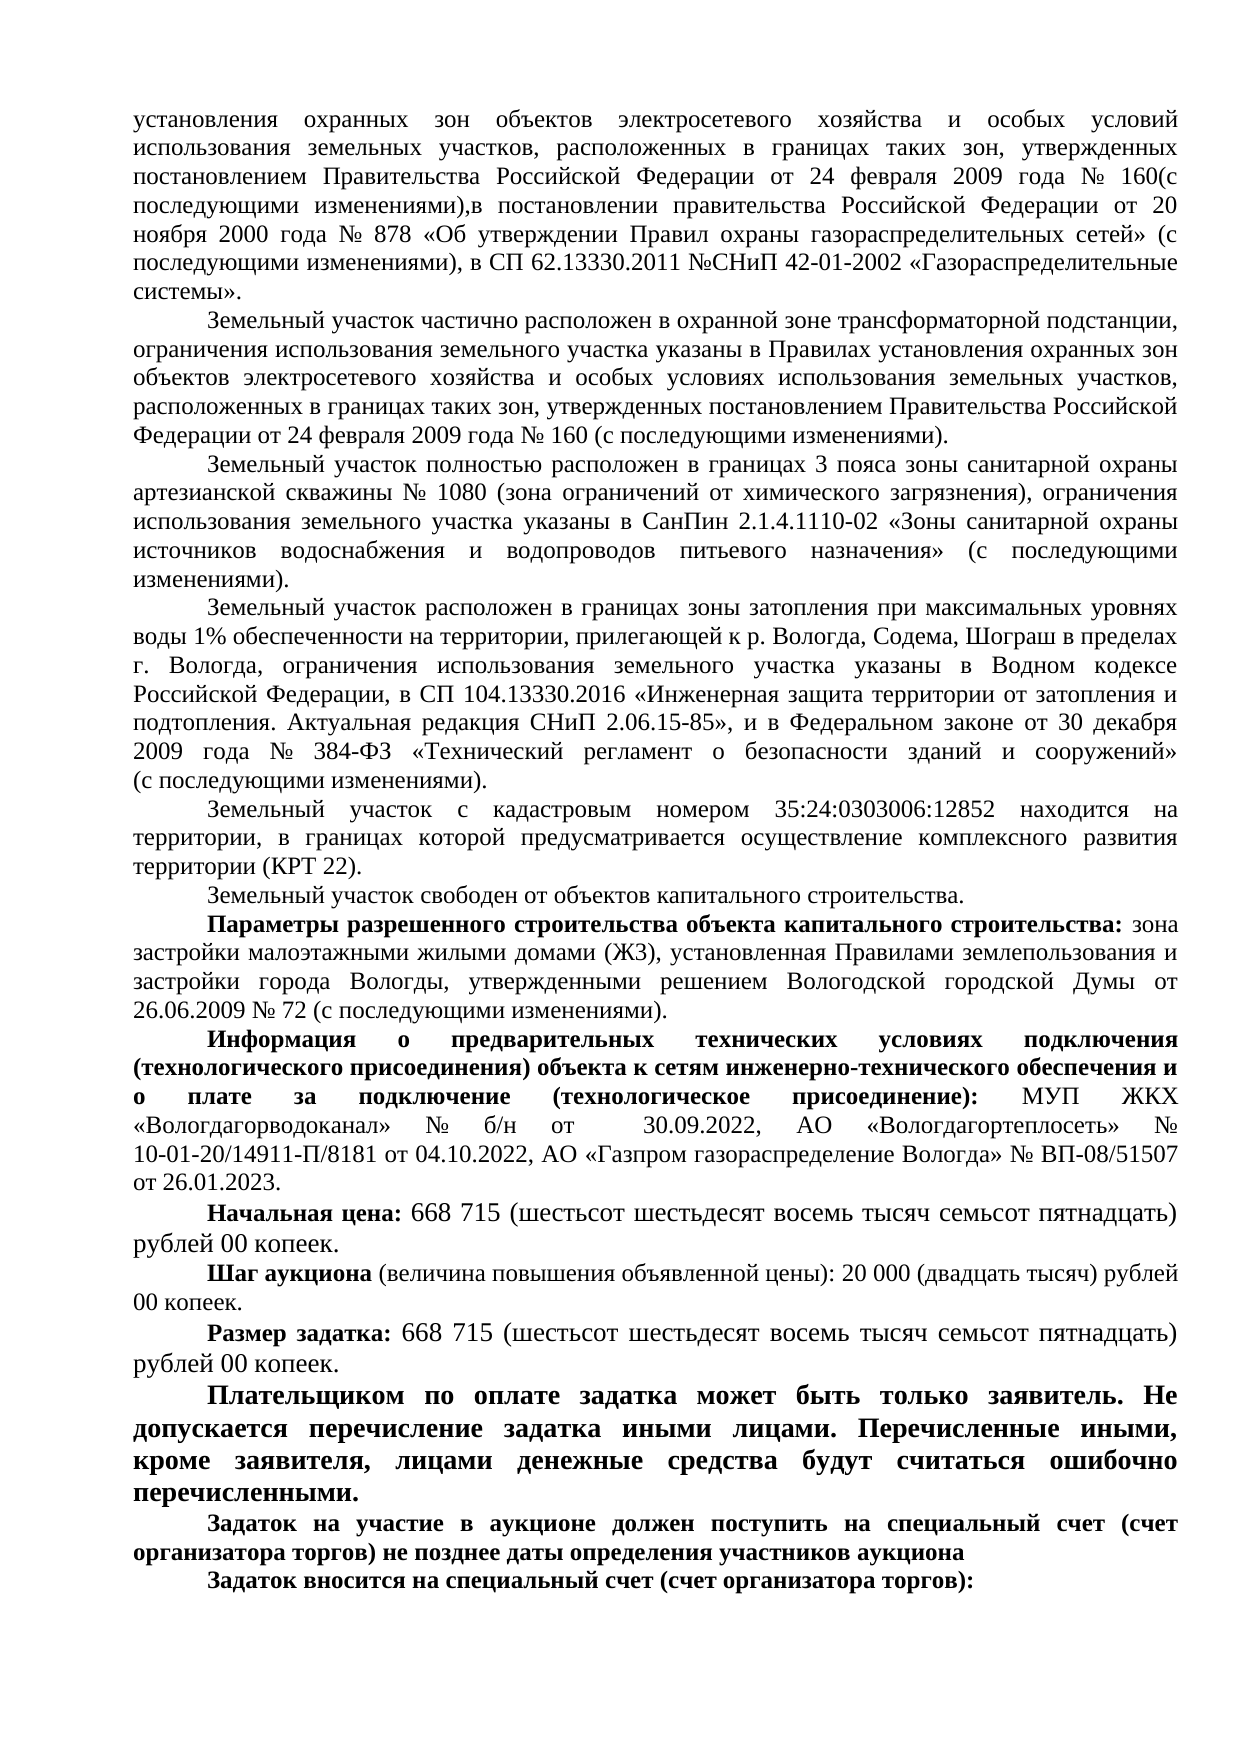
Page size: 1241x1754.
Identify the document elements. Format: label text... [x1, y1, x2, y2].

text Земельный участок частично расположен в охранной зоне трансформаторной подстанции, ограничения использования земельного участка указаны в Правилах установления охранных зон объектов электросетевого хозяйства и особых условиях использования земельных участков, расположенных в границах таких зон, утвержденных постановлением Правительства Российской Федерации от 24 февраля 2009 года № 160 (с последующими изменениями). [133, 305, 1179, 449]
text Начальная цена: 668 715 (шестьсот шестьдесят восемь тысяч семьсот пятнадцать) рублей 00 копеек. [133, 1196, 1179, 1258]
text Земельный участок полностью расположен в границах 3 пояса зоны санитарной охраны артезианской скважины № 1080 (зона ограничений от химического загрязнения), ограничения использования земельного участка указаны в СанПин 2.1.4.1110-02 «Зоны санитарной охраны источников водоснабжения и водопроводов питьевого назначения» (с последующими изменениями). [133, 449, 1179, 592]
text Задаток на участие в аукционе должен поступить на специальный счет (счет организатора торгов) не позднее даты определения участников аукциона [133, 1508, 1179, 1565]
text Параметры разрешенного строительства объекта капитального строительства: зона застройки малоэтажными жилыми домами (Ж3), установленная Правилами землепользования и застройки города Вологды, утвержденными решением Вологодской городской Думы от 26.06.2009 № 72 (с последующими изменениями). [133, 909, 1179, 1024]
text Земельный участок расположен в границах зоны затопления при максимальных уровнях воды 1% обеспеченности на территории, прилегающей к р. Вологда, Содема, Шограш в пределах г. Вологда, ограничения использования земельного участка указаны в Водном кодексе Российской Федерации, в СП 104.13330.2016 «Инженерная защита территории от затопления и подтопления. Актуальная редакция СНиП 2.06.15-85», и в Федеральном законе от 30 декабря 2009 года № 384-ФЗ «Технический регламент о безопасности зданий и сооружений» (с последующими изменениями). [133, 592, 1179, 794]
text Информация о предварительных технических условиях подключения (технологического присоединения) объекта к сетям инженерно-технического обеспечения и о плате за подключение (технологическое присоединение): МУП ЖКХ «Вологдагорводоканал» № б/н от 30.09.2022, АО «Вологдагортеплосеть» № 10-01-20/14911-П/8181 от 04.10.2022, АО «Газпром газораспределение Вологда» № ВП-08/51507 от 26.01.2023. [133, 1024, 1179, 1196]
text Земельный участок свободен от объектов капитального строительства. [133, 880, 1179, 909]
text Плательщиком по оплате задатка может быть только заявитель. Не допускается перечисление задатка иными лицами. Перечисленные иными, кроме заявителя, лицами денежные средства будут считаться ошибочно перечисленными. [133, 1378, 1179, 1508]
text Задаток вносится на специальный счет (счет организатора торгов): [133, 1565, 1179, 1594]
text Размер задатка: 668 715 (шестьсот шестьдесят восемь тысяч семьсот пятнадцать) рублей 00 копеек. [133, 1316, 1179, 1378]
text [133, 104, 1179, 305]
text Земельный участок с кадастровым номером 35:24:0303006:12852 находится на территории, в границах которой предусматривается осуществление комплексного развития территории (КРТ 22). [133, 794, 1179, 880]
text Шаг аукциона (величина повышения объявленной цены): 20 000 (двадцать тысяч) рублей 00 копеек. [133, 1258, 1179, 1316]
